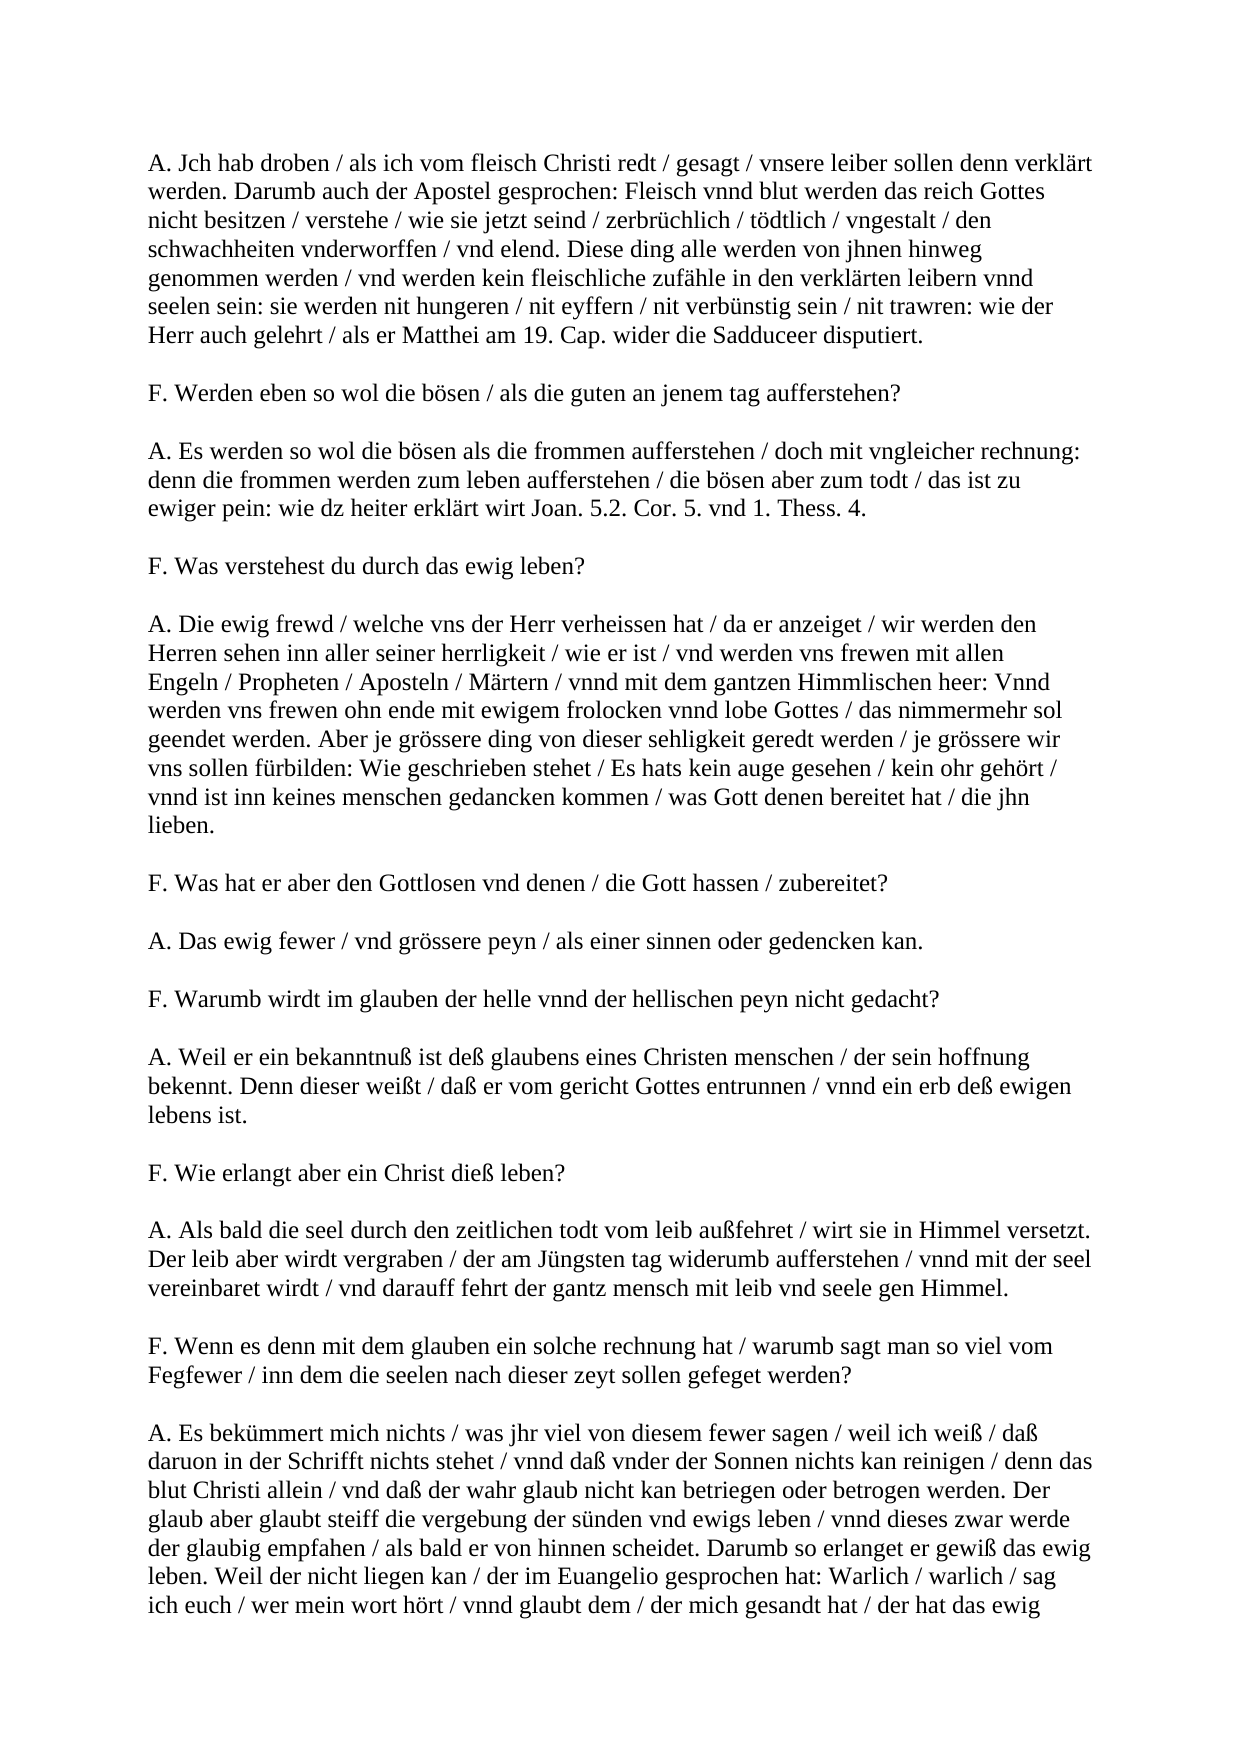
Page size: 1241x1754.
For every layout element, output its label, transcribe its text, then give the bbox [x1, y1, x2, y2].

text A. Jch hab droben / als ich vom fleisch Christi redt / gesagt / vnsere leiber sollen denn verklärt werden. Darumb auch der Apostel gesprochen: Fleisch vnnd blut werden das reich Gottes nicht besitzen / verstehe / wie sie jetzt seind / zerbrüchlich / tödtlich / vngestalt / den schwachheiten vnderworffen / vnd elend. Diese ding alle werden von jhnen hinweg genommen werden / vnd werden kein fleischliche zufähle in den verklärten leibern vnnd seelen sein: sie werden nit hungeren / nit eyffern / nit verbünstig sein / nit trawren: wie der Herr auch gelehrt / als er Matthei am 19. Cap. wider die Sadduceer disputiert. [148, 148, 1093, 349]
text F. Wenn es denn mit dem glauben ein solche rechnung hat / warumb sagt man so viel vom Fegfewer / inn dem die seelen nach dieser zeyt sollen gefeget werden? [148, 1331, 1093, 1388]
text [148, 1418, 1093, 1619]
text F. Werden eben so wol die bösen / als die guten an jenem tag aufferstehen? [148, 378, 1093, 407]
text A. Als bald die seel durch den zeitlichen todt vom leib außfehret / wirt sie in Himmel versetzt. Der leib aber wirdt vergraben / der am Jüngsten tag widerumb aufferstehen / vnnd mit der seel vereinbaret wirdt / vnd darauff fehrt der gantz mensch mit leib vnd seele gen Himmel. [148, 1216, 1093, 1302]
text F. Was hat er aber den Gottlosen vnd denen / die Gott hassen / zubereitet? [148, 868, 1093, 897]
text F. Was verstehest du durch das ewig leben? [148, 551, 1093, 580]
text A. Das ewig fewer / vnd grössere peyn / als einer sinnen oder gedencken kan. [148, 926, 1093, 955]
text A. Weil er ein bekanntnuß ist deß glaubens eines Christen menschen / der sein hoffnung bekennt. Denn dieser weißt / daß er vom gericht Gottes entrunnen / vnnd ein erb deß ewigen lebens ist. [148, 1042, 1093, 1128]
text A. Es werden so wol die bösen als die frommen aufferstehen / doch mit vngleicher rechnung: denn die frommen werden zum leben aufferstehen / die bösen aber zum todt / das ist zu ewiger pein: wie dz heiter erklärt wirt Joan. 5.2. Cor. 5. vnd 1. Thess. 4. [148, 436, 1093, 522]
text F. Wie erlangt aber ein Christ dieß leben? [148, 1158, 1093, 1186]
text F. Warumb wirdt im glauben der helle vnnd der hellischen peyn nicht gedacht? [148, 984, 1093, 1013]
text A. Die ewig frewd / welche vns der Herr verheissen hat / da er anzeiget / wir werden den Herren sehen inn aller seiner herrligkeit / wie er ist / vnd werden vns frewen mit allen Engeln / Propheten / Aposteln / Märtern / vnnd mit dem gantzen Himmlischen heer: Vnnd werden vns frewen ohn ende mit ewigem frolocken vnnd lobe Gottes / das nimmermehr sol geendet werden. Aber je grössere ding von dieser sehligkeit geredt werden / je grössere wir vns sollen fürbilden: Wie geschrieben stehet / Es hats kein auge gesehen / kein ohr gehört / vnnd ist inn keines menschen gedancken kommen / was Gott denen bereitet hat / die jhn lieben. [148, 609, 1093, 839]
